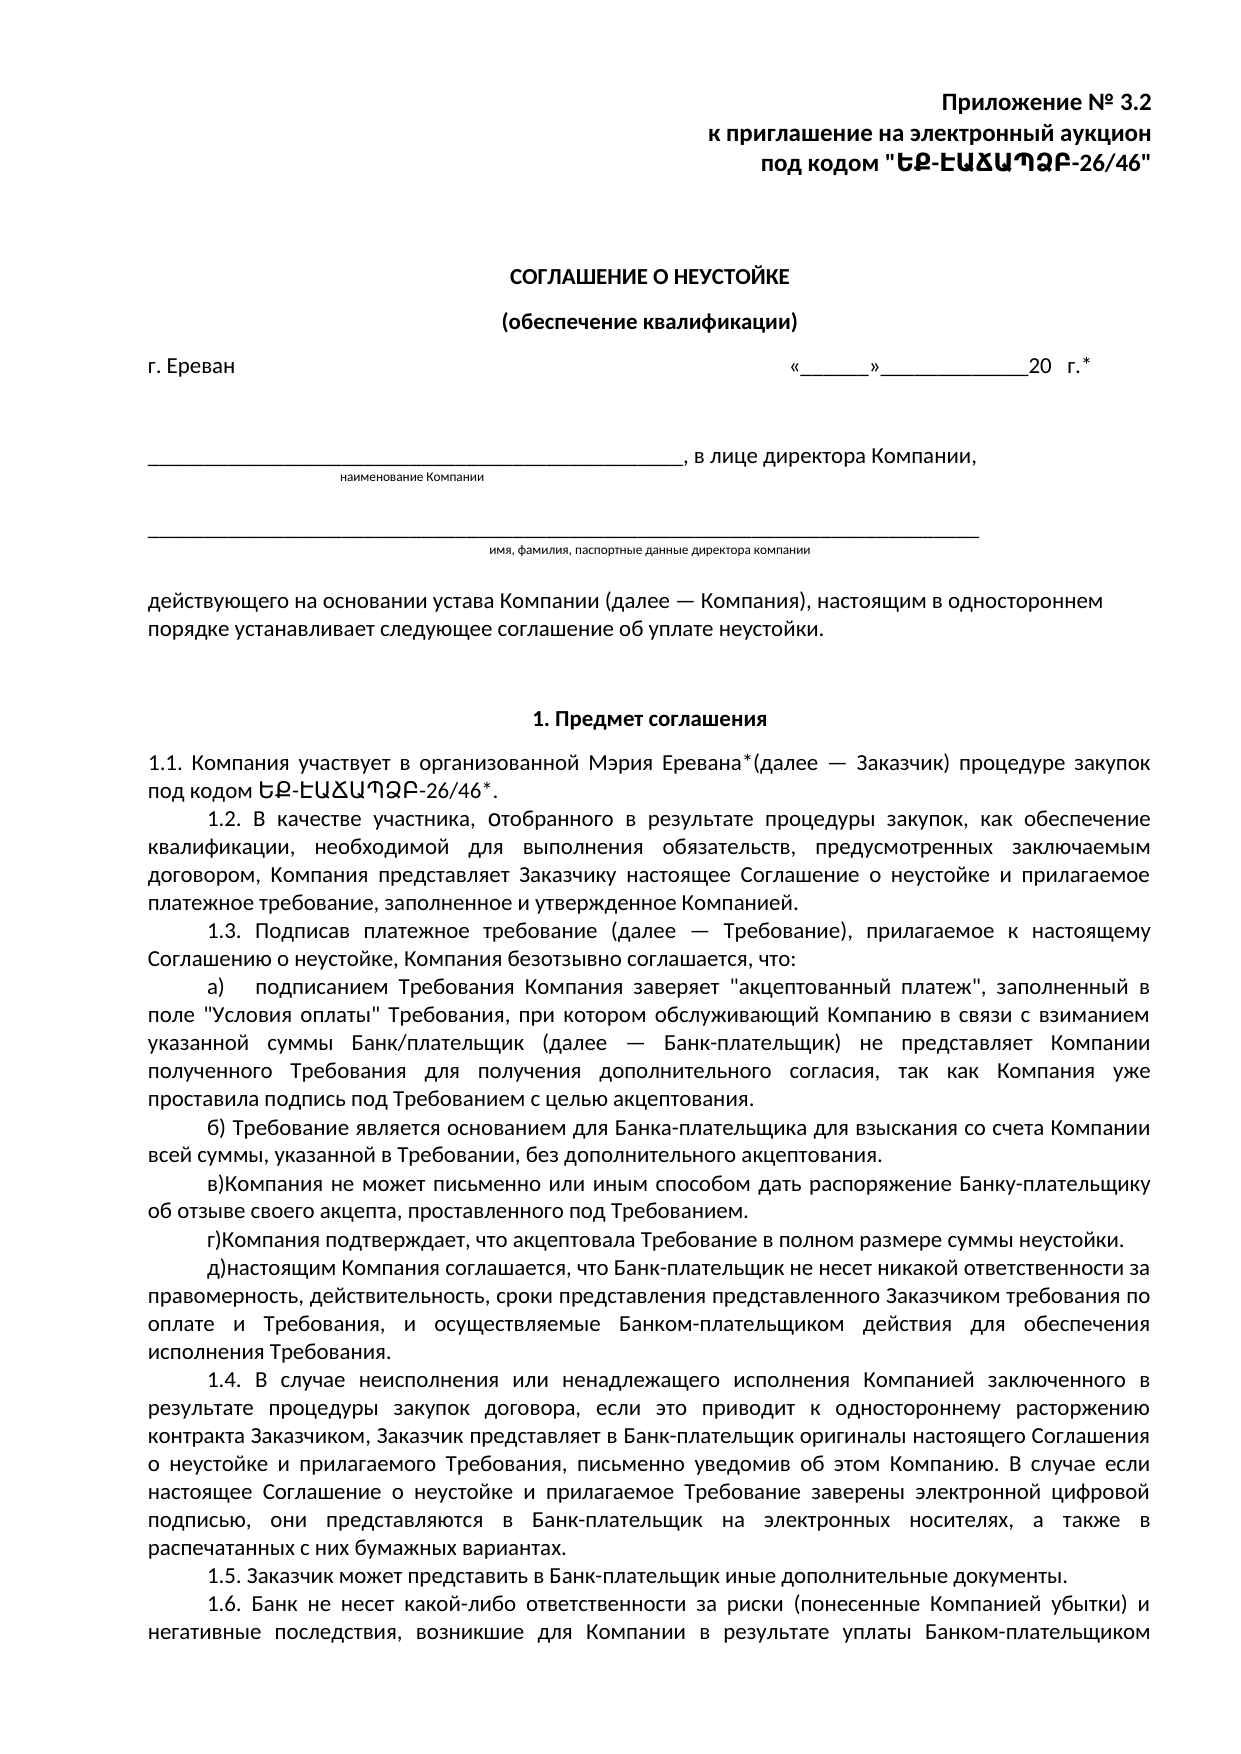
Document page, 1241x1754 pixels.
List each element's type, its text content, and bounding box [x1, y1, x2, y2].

text Приложение № 3.2 [148, 86, 1152, 117]
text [148, 1589, 1152, 1645]
text 1.4. В случае неисполнения или ненадлежащего исполнения Компанией заключенного в результате процедуры закупок договора, если это приводит к одностороннему расторжению контракта Заказчиком, Заказчик представляет в Банк-плательщик оригиналы настоящего Соглашения о неустойке и прилагаемого Требования, письменно уведомив об этом Компанию. В случае если настоящее Соглашение о неустойке и прилагаемое Требование заверены электронной цифровой подписью, они представляются в Банк-плательщик на электронных носителях, а также в распечатанных с них бумажных вариантах. [148, 1365, 1152, 1561]
text 1.3. Подписав платежное требование (далее — Требование), прилагаемое к настоящему Соглашению о неустойке, Компания безотзывно соглашается, что: [148, 916, 1152, 972]
text _______________________________________________, в лице директора Компании, [148, 441, 1152, 469]
text СОГЛАШЕНИЕ О НЕУСТОЙКЕ [148, 262, 1152, 290]
text г)Компания подтверждает, что акцептовала Требование в полном размере суммы неустойки. [148, 1225, 1152, 1253]
text наименование Компании [340, 469, 1152, 497]
text 1.1. Компания участвует в организованной Мэрия Еревана*(далее — Заказчик) процедуре закупок под кодом ԵՔ-ԷԱՃԱՊՁԲ-26/46*. [148, 748, 1152, 804]
text 1.2. В качестве участника, օтобранного в результате процедуры закупок, как обеспечение квалификации, необходимой для выполнения обязательств, предусмотренных заключаемым договором, Kомпания представляет Заказчику настоящее Соглашение о неустойке и прилагаемое платежное требование, заполненное и утвержденное Компанией. [148, 804, 1152, 916]
table_header г. Ереван [136, 351, 635, 396]
text к приглашение на электронный аукцион [177, 117, 1152, 147]
text имя, фамилия, паспортные данные директора компании [148, 542, 1152, 569]
text действующего на основании устава Компании (далее — Компания), настоящим в одностороннем [148, 586, 1152, 614]
text б) Требование является основанием для Банка-плательщика для взыскания со счета Компании всей суммы, указанной в Требовании, без дополнительного акцептования. [148, 1113, 1152, 1169]
text а) подписанием Требования Компания заверяет "акцептованный платеж", заполненный в поле "Условия оплаты" Требования, при котором обслуживающий Компанию в связи с взиманием указанной суммы Банк/плательщик (далее — Банк-плательщик) не представляет Компании полученного Требования для получения дополнительного согласия, так как Компания уже проставила подпись под Требованием с целью акцептования. [148, 972, 1152, 1113]
text д)настоящим Компания соглашается, что Банк-плательщик не несет никакой ответственности за правомерность, действительность, сроки представления представленного Заказчиком требования по оплате и Требования, и осуществляемые Банком-плательщиком действия для обеспечения исполнения Требования. [148, 1253, 1152, 1365]
text _________________________________________________________________________ [148, 513, 1152, 542]
text под кодом "ԵՔ-ԷԱՃԱՊՁԲ-26/46" [177, 147, 1152, 178]
text (обеспечение квалификации) [148, 307, 1152, 335]
text порядке устанавливает следующее соглашение об уплате неустойки. [148, 614, 1152, 642]
text 1.5. Заказчик может представить в Банк-плательщик иные дополнительные документы. [148, 1561, 1152, 1589]
text в)Компания не может письменно или иным способом дать распоряжение Банку-плательщику об отзыве своего акцепта, проставленного под Требованием. [148, 1169, 1152, 1225]
table_header «______»_____________20 г.* [635, 351, 1104, 396]
text 1. Предмет соглашения [148, 704, 1152, 732]
